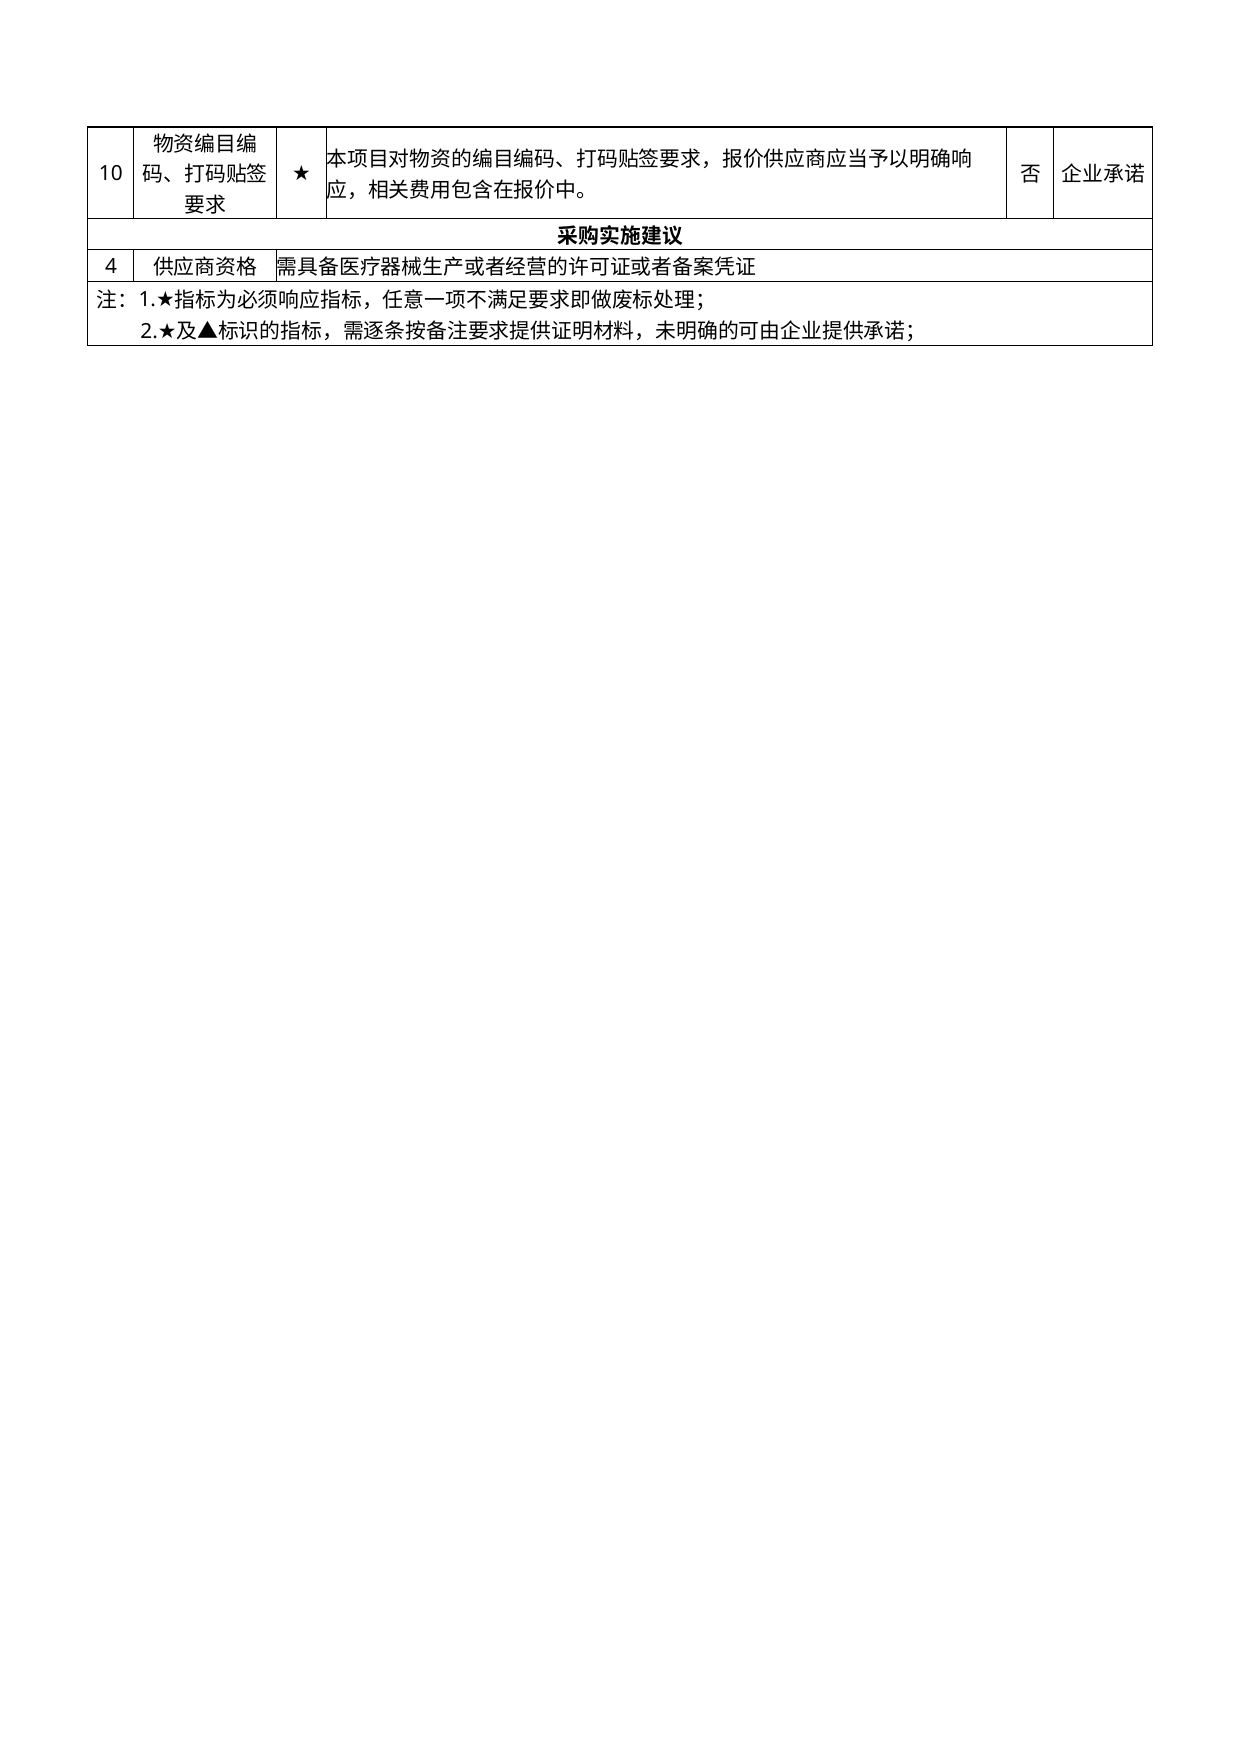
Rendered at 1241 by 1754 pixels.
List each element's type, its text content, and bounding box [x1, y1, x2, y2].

table_cell 4 [88, 250, 133, 281]
table_cell 采购实施建议 [88, 219, 1152, 249]
table_cell 企业承诺 [1054, 128, 1152, 218]
table_cell ★ [277, 128, 326, 218]
table_cell 否 [1007, 128, 1053, 218]
table_cell 供应商资格 [134, 250, 276, 281]
table_cell 注：1.★指标为必须响应指标，任意一项不满足要求即做废标处理； 2.★及▲标识的指标，需逐条按备注要求提供证明材料，未明确的可由企业提供承诺； [88, 282, 1152, 344]
table_cell 10 [88, 128, 133, 218]
table_cell 本项目对物资的编目编码、打码贴签要求，报价供应商应当予以明确响应，相关费用包含在报价中。 [327, 128, 1006, 218]
table_cell 物资编目编码、打码贴签要求 [134, 128, 276, 218]
table_cell 需具备医疗器械生产或者经营的许可证或者备案凭证 [277, 250, 1152, 281]
